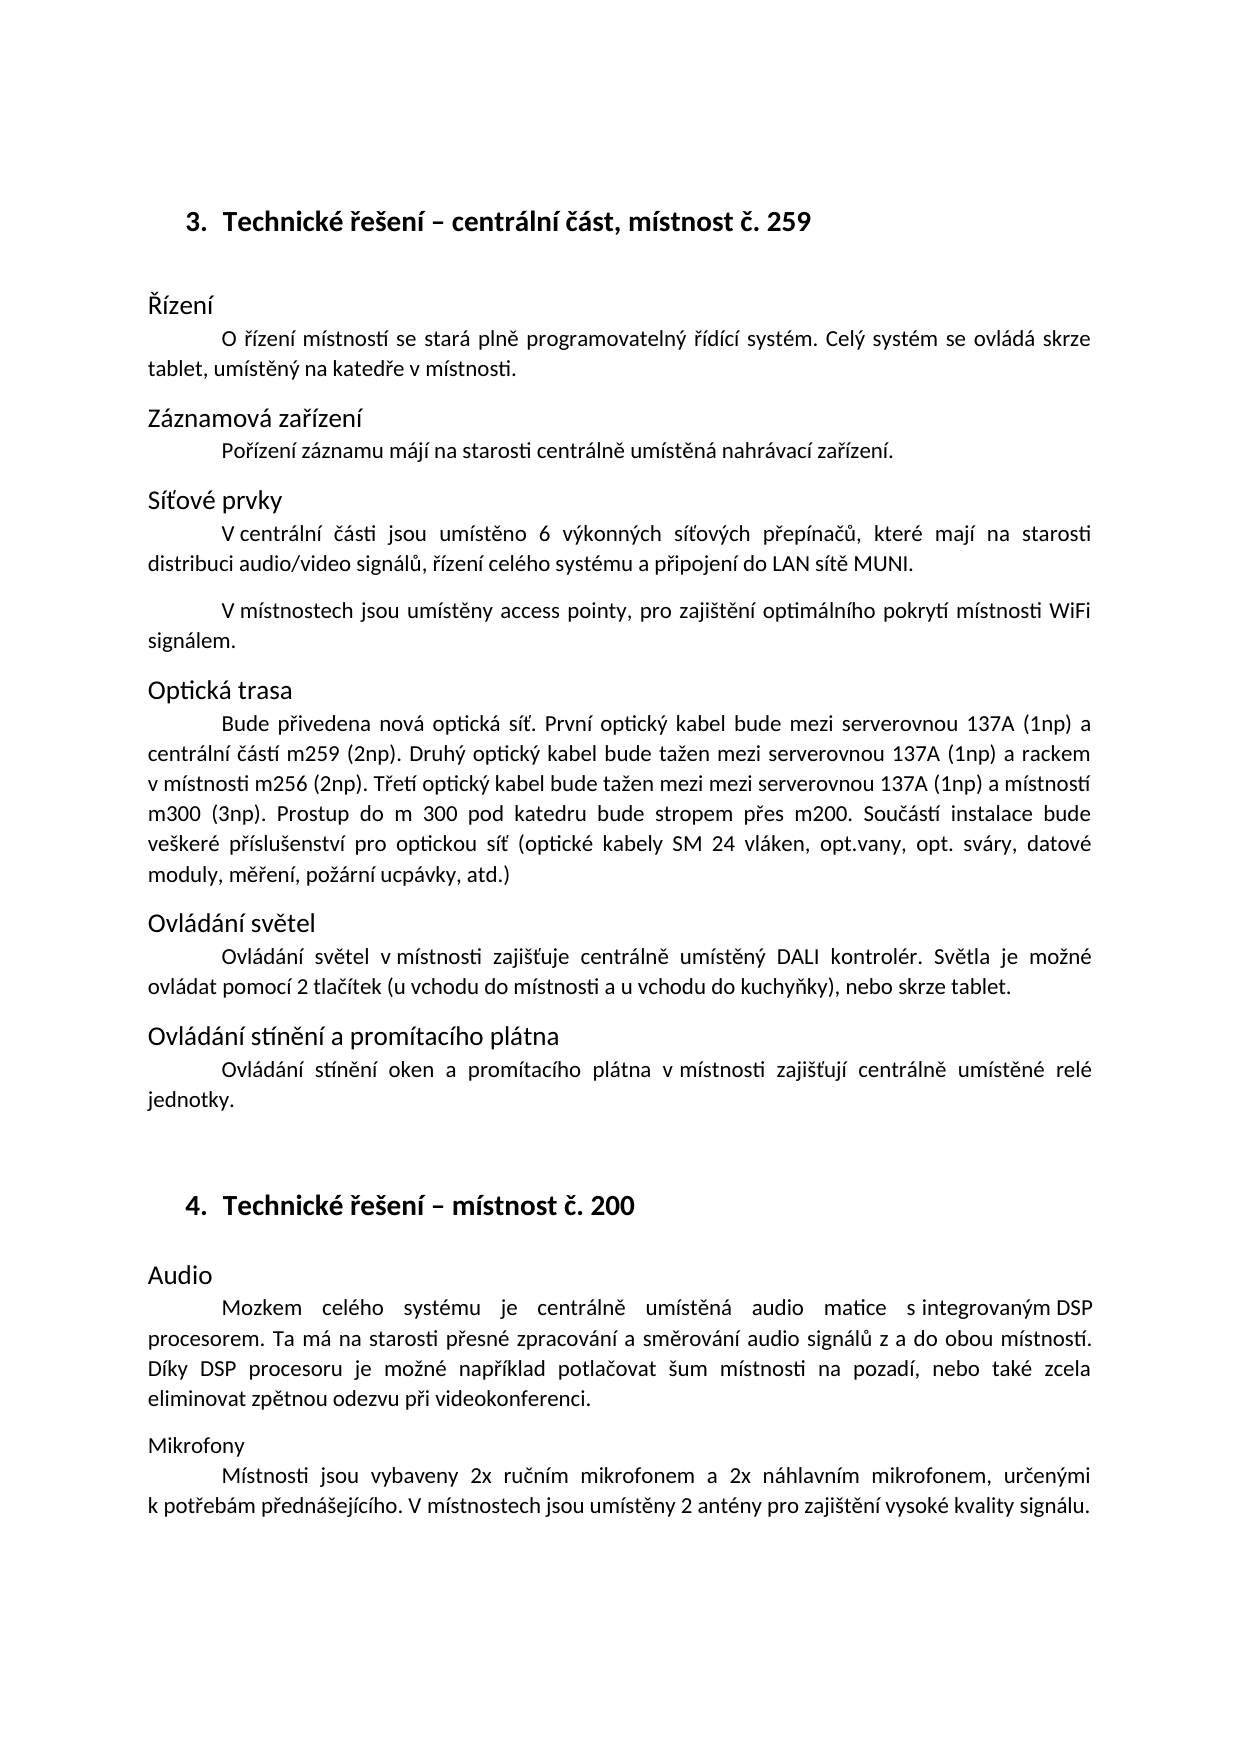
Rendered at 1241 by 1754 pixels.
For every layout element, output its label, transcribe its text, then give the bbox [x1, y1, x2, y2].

subtitle Optická trasa [148, 673, 1093, 706]
text Ovládání stínění oken a promítacího plátna v místnosti zajišťují centrálně umístěné relé jednotky. [148, 1055, 1093, 1113]
text O řízení místností se stará plně programovatelný řídící systém. Celý systém se ovládá skrze tablet, umístěný na katedře v místnosti. [148, 324, 1093, 382]
subtitle Mikrofony [148, 1431, 1093, 1459]
subtitle Audio [148, 1258, 1093, 1291]
subtitle Řízení [148, 288, 1093, 321]
subtitle Ovládání stínění a promítacího plátna [148, 1019, 1093, 1052]
subtitle Záznamová zařízení [148, 401, 1093, 434]
text Pořízení záznamu májí na starosti centrálně umístěná nahrávací zařízení. [148, 436, 1093, 464]
subtitle Ovládání světel [148, 907, 1093, 940]
subtitle Síťové prvky [148, 483, 1093, 516]
text Mozkem celého systému je centrálně umístěná audio matice s integrovaným DSP procesorem. Ta má na starosti přesné zpracování a směrování audio signálů z a do obou místností. Díky DSP procesoru je možné například potlačovat šum místnosti na pozadí, nebo také zcela eliminovat zpětnou odezvu při videokonferenci. [148, 1293, 1093, 1412]
subtitle Technické řešení – centrální část, místnost č. 259 [185, 203, 1093, 238]
text Ovládání světel v místnosti zajišťuje centrálně umístěný DALI kontrolér. Světla je možné ovládat pomocí 2 tlačítek (u vchodu do místnosti a u vchodu do kuchyňky), nebo skrze tablet. [148, 942, 1093, 1001]
subtitle Technické řešení – místnost č. 200 [185, 1187, 1093, 1223]
text V centrální části jsou umístěno 6 výkonných síťových přepínačů, které mají na starosti distribuci audio/video signálů, řízení celého systému a připojení do LAN sítě MUNI. [148, 519, 1093, 577]
text Místnosti jsou vybaveny 2x ručním mikrofonem a 2x náhlavním mikrofonem, určenými k potřebám přednášejícího. V místnostech jsou umístěny 2 antény pro zajištění vysoké kvality signálu. [148, 1461, 1093, 1519]
text V místnostech jsou umístěny access pointy, pro zajištění optimálního pokrytí místnosti WiFi signálem. [148, 596, 1093, 654]
text Bude přivedena nová optická síť. První optický kabel bude mezi serverovnou 137A (1np) a centrální částí m259 (2np). Druhý optický kabel bude tažen mezi serverovnou 137A (1np) a rackem v místnosti m256 (2np). Třetí optický kabel bude tažen mezi mezi serverovnou 137A (1np) a místností m300 (3np). Prostup do m 300 pod katedru bude stropem přes m200. Součástí instalace bude veškeré příslušenství pro optickou síť (optické kabely SM 24 vláken, opt.vany, opt. sváry, datové moduly, měření, požární ucpávky, atd.) [148, 709, 1093, 888]
